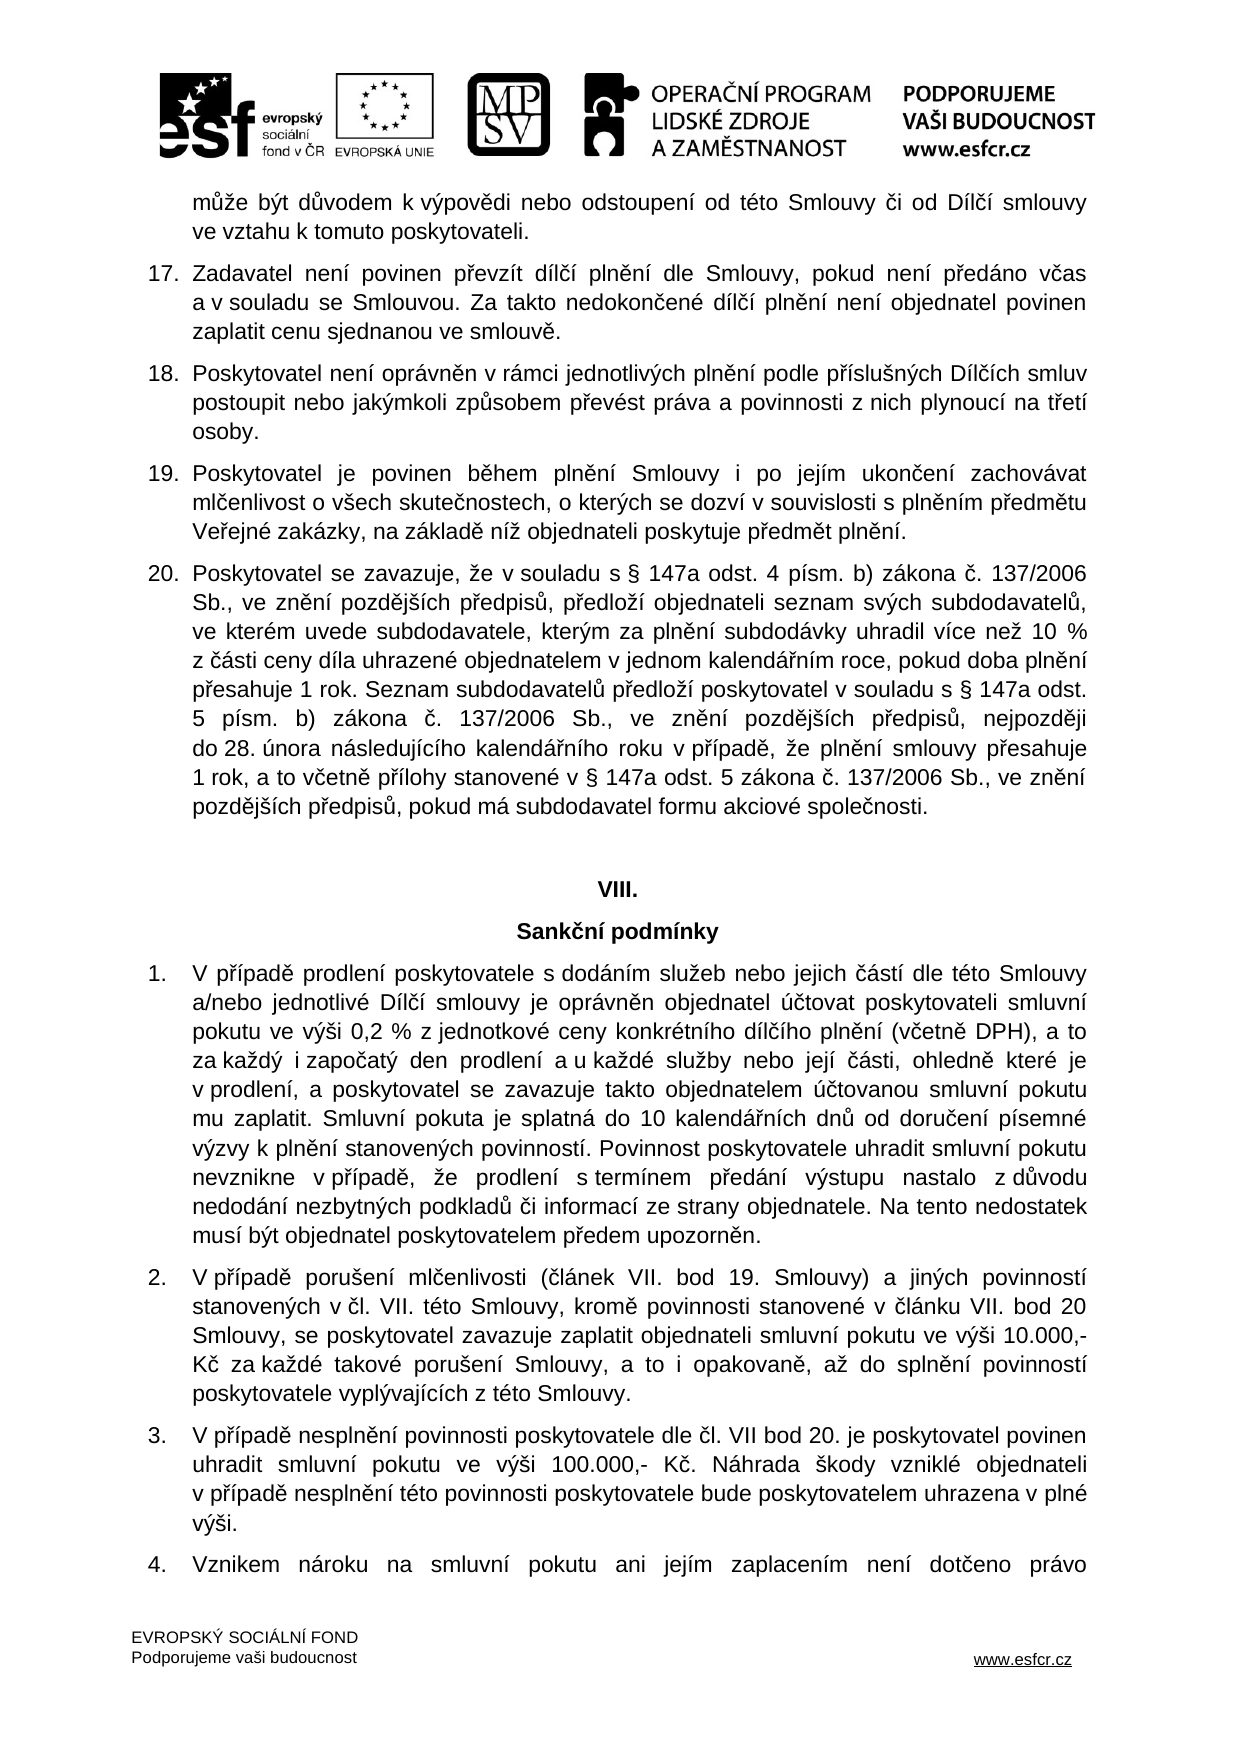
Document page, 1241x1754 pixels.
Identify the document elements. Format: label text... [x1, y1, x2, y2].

list Poskytovatel není oprávněn v rámci jednotlivých plnění podle příslušných Dílčích smluv postoupit nebo jakýmkoli způsobem převést práva a povinnosti z nich plynoucí na třetí osoby. [148, 357, 1087, 444]
text Sankční podmínky [148, 915, 1087, 944]
text 3. V případě nesplnění povinnosti poskytovatele dle čl. VII bod 20. je poskytovatel povinen uhradit smluvní pokutu ve výši 100.000,- Kč. Náhrada škody vzniklé objednateli v případě nesplnění této povinnosti poskytovatele bude poskytovatelem uhrazena v plné výši. [148, 1419, 1087, 1536]
list Zadavatel není povinen převzít dílčí plnění dle Smlouvy, pokud není předáno včas a v souladu se Smlouvou. Za takto nedokončené dílčí plnění není objednatel povinen zaplatit cenu sjednanou ve smlouvě. [148, 257, 1087, 344]
text 2. V případě porušení mlčenlivosti (článek VII. bod 19. Smlouvy) a jiných povinností stanovených v čl. VII. této Smlouvy, kromě povinnosti stanovené v článku VII. bod 20 Smlouvy, se poskytovatel zavazuje zaplatit objednateli smluvní pokutu ve výši 10.000,- Kč za každé takové porušení Smlouvy, a to i opakovaně, až do splnění povinností poskytovatele vyplývajících z této Smlouvy. [148, 1261, 1087, 1407]
list V případě prodlení poskytovatele s dodáním služeb nebo jejich částí dle této Smlouvy a/nebo jednotlivé Dílčí smlouvy je oprávněn objednatel účtovat poskytovateli smluvní pokutu ve výši 0,2 % z jednotkové ceny konkrétního dílčího plnění (včetně DPH), a to za každý i započatý den prodlení a u každé služby nebo její části, ohledně které je v prodlení, a poskytovatel se zavazuje takto objednatelem účtovanou smluvní pokutu mu zaplatit. Smluvní pokuta je splatná do 10 kalendářních dnů od doručení písemné výzvy k plnění stanovených povinností. Povinnost poskytovatele uhradit smluvní pokutu nevznikne v případě, že prodlení s termínem předání výstupu nastalo z důvodu nedodání nezbytných podkladů či informací ze strany objednatele. Na tento nedostatek musí být objednatel poskytovatelem předem upozorněn. [148, 957, 1087, 1248]
text 4. Vznikem nároku na smluvní pokutu ani jejím zaplacením není dotčeno právo objednatele na náhradu škody v plném rozsahu. [148, 1548, 1087, 1577]
list Poskytovatel je povinen během plnění Smlouvy i po jejím ukončení zachovávat mlčenlivost o všech skutečnostech, o kterých se dozví v souvislosti s plněním předmětu Veřejné zakázky, na základě níž objednateli poskytuje předmět plnění. [148, 457, 1087, 544]
picture [159, 73, 1096, 162]
list Poskytovatel se zavazuje, že v souladu s § 147a odst. 4 písm. b) zákona č. 137/2006 Sb., ve znění pozdějších předpisů, předloží objednateli seznam svých subdodavatelů, ve kterém uvede subdodavatele, kterým za plnění subdodávky uhradil více než 10 % z části ceny díla uhrazené objednatelem v jednom kalendářním roce, pokud doba plnění přesahuje 1 rok. Seznam subdodavatelů předloží poskytovatel v souladu s § 147a odst. 5 písm. b) zákona č. 137/2006 Sb., ve znění pozdějších předpisů, nejpozději do 28. února následujícího kalendářního roku v případě, že plnění smlouvy přesahuje 1 rok, a to včetně přílohy stanovené v § 147a odst. 5 zákona č. 137/2006 Sb., ve znění pozdějších předpisů, pokud má subdodavatel formu akciové společnosti. [148, 557, 1087, 819]
text VIII. [148, 873, 1087, 902]
